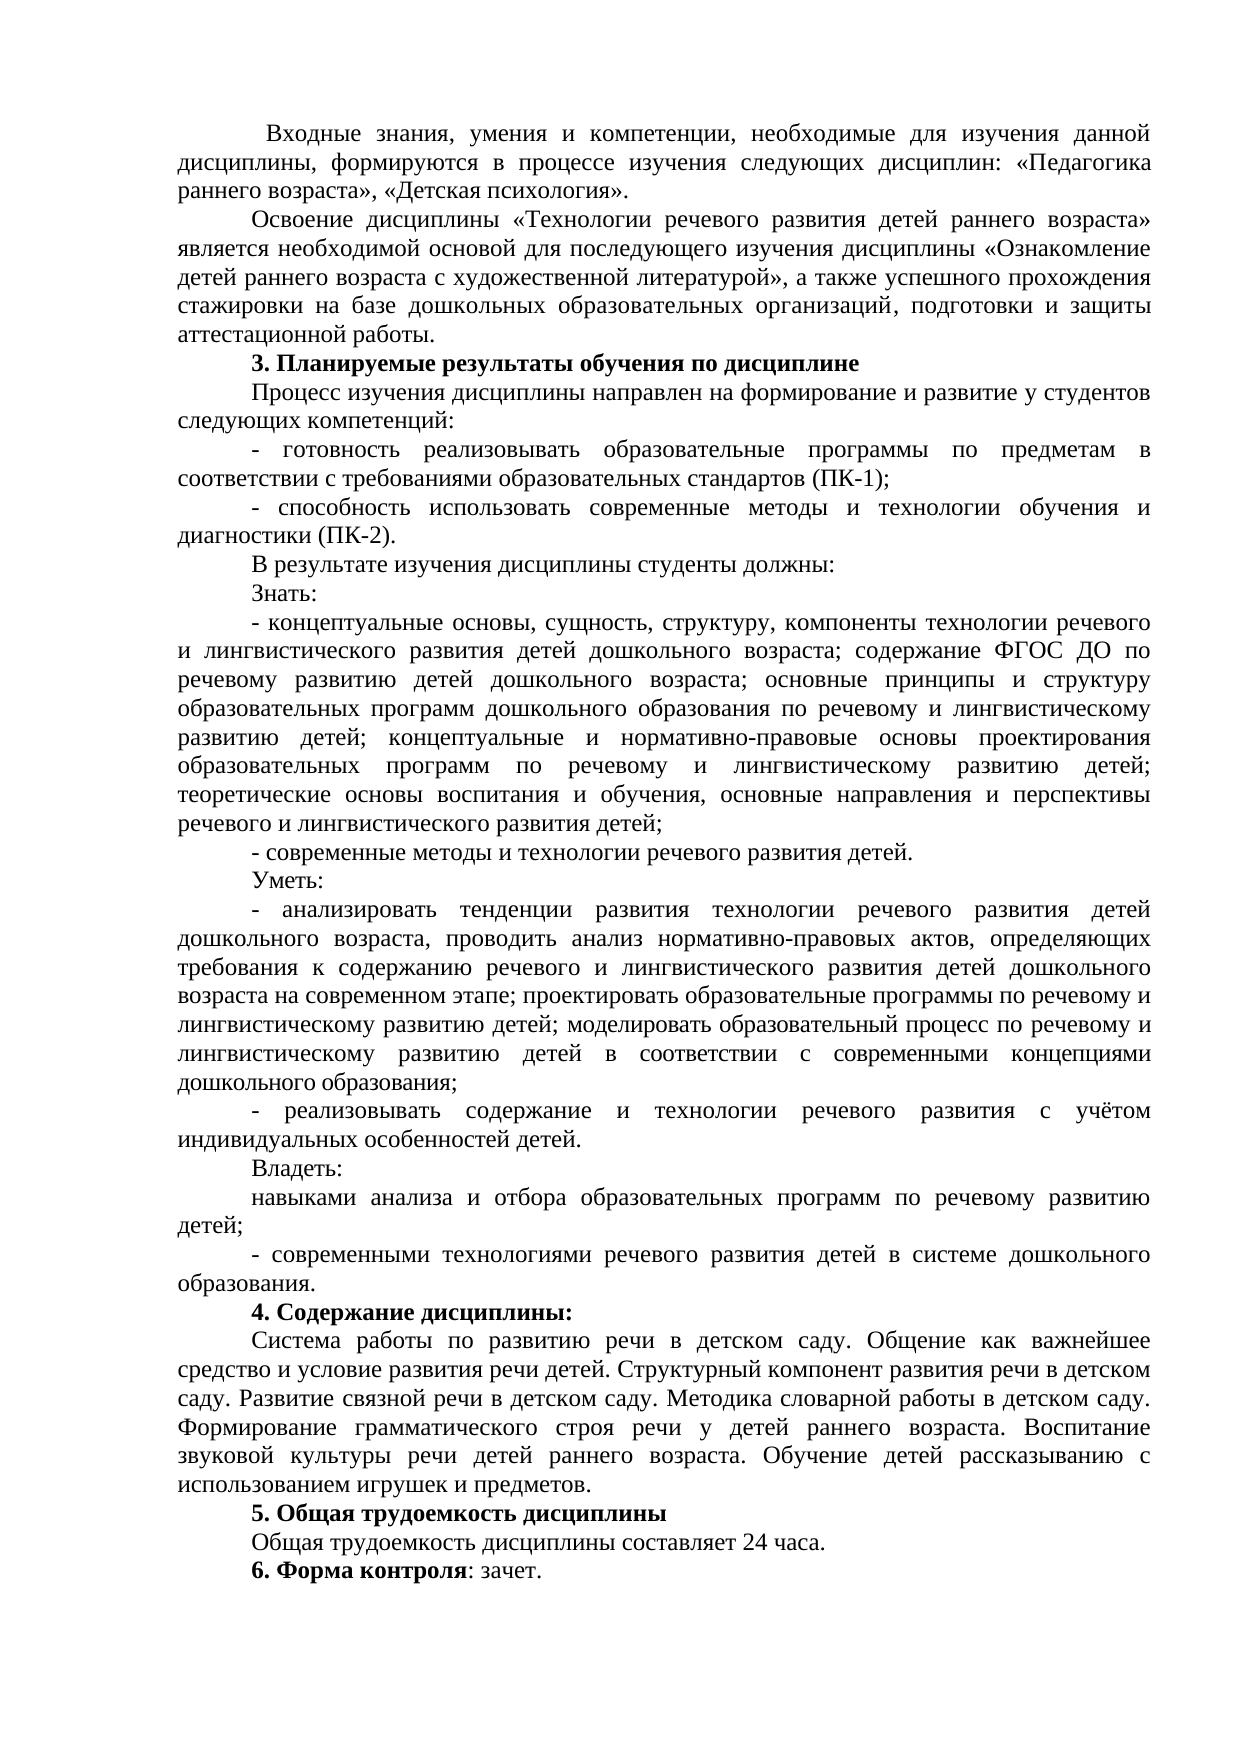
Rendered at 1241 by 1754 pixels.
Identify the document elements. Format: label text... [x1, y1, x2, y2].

text Освоение дисциплины «Технологии речевого развития детей раннего возраста» является необходимой основой для последующего изучения дисциплины «Ознакомление детей раннего возраста с художественной литературой», а также успешного прохождения стажировки на базе дошкольных образовательных организаций, подготовки и защиты аттестационной работы. [177, 204, 1152, 348]
text 6. Форма контроля: зачет. [177, 1556, 1152, 1584]
text Входные знания, умения и компетенции, необходимые для изучения данной дисциплины, формируются в процессе изучения следующих дисциплин: «Педагогика раннего возраста», «Детская психология». [177, 118, 1152, 204]
text - способность использовать современные методы и технологии обучения и диагностики (ПК-2). [177, 492, 1152, 549]
text Владеть: [177, 1153, 1152, 1182]
text - концептуальные основы, сущность, структуру, компоненты технологии речевого и лингвистического развития детей дошкольного возраста; содержание ФГОС ДО по речевому развитию детей дошкольного возраста; основные принципы и структуру образовательных программ дошкольного образования по речевому и лингвистическому развитию детей; концептуальные и нормативно-правовые основы проектирования образовательных программ по речевому и лингвистическому развитию детей; теоретические основы воспитания и обучения, основные направления и перспективы речевого и лингвистического развития детей; [177, 607, 1152, 837]
text 5. Общая трудоемкость дисциплины [177, 1498, 1152, 1527]
text 4. Содержание дисциплины: [177, 1297, 1152, 1326]
text - современными технологиями речевого развития детей в системе дошкольного образования. [177, 1239, 1152, 1297]
text Знать: [177, 578, 1152, 607]
text - готовность реализовывать образовательные программы по предметам в соответствии с требованиями образовательных стандартов (ПК-1); [177, 434, 1152, 492]
text Система работы по развитию речи в детском саду. Общение как важнейшее средство и условие развития речи детей. Структурный компонент развития речи в детском саду. Развитие связной речи в детском саду. Методика словарной работы в детском саду. Формирование грамматического строя речи у детей раннего возраста. Воспитание звуковой культуры речи детей раннего возраста. Обучение детей рассказыванию с использованием игрушек и предметов. [177, 1326, 1152, 1498]
text Общая трудоемкость дисциплины составляет 24 часа. [177, 1527, 1152, 1556]
text Процесс изучения дисциплины направлен на формирование и развитие у студентов следующих компетенций: [177, 377, 1152, 434]
text навыками анализа и отбора образовательных программ по речевому развитию детей; [177, 1182, 1152, 1239]
text - анализировать тенденции развития технологии речевого развития детей дошкольного возраста, проводить анализ нормативно-правовых актов, определяющих требования к содержанию речевого и лингвистического развития детей дошкольного возраста на современном этапе; проектировать образовательные программы по речевому и лингвистическому развитию детей; моделировать образовательный процесс по речевому и лингвистическому развитию детей в соответствии с современными концепциями дошкольного образования; [177, 894, 1152, 1096]
text 3. Планируемые результаты обучения по дисциплине [177, 348, 1152, 377]
text - реализовывать содержание и технологии речевого развития с учётом индивидуальных особенностей детей. [177, 1096, 1152, 1153]
text - современные методы и технологии речевого развития детей. [177, 837, 1152, 866]
text Уметь: [177, 866, 1152, 894]
text В результате изучения дисциплины студенты должны: [177, 549, 1152, 578]
